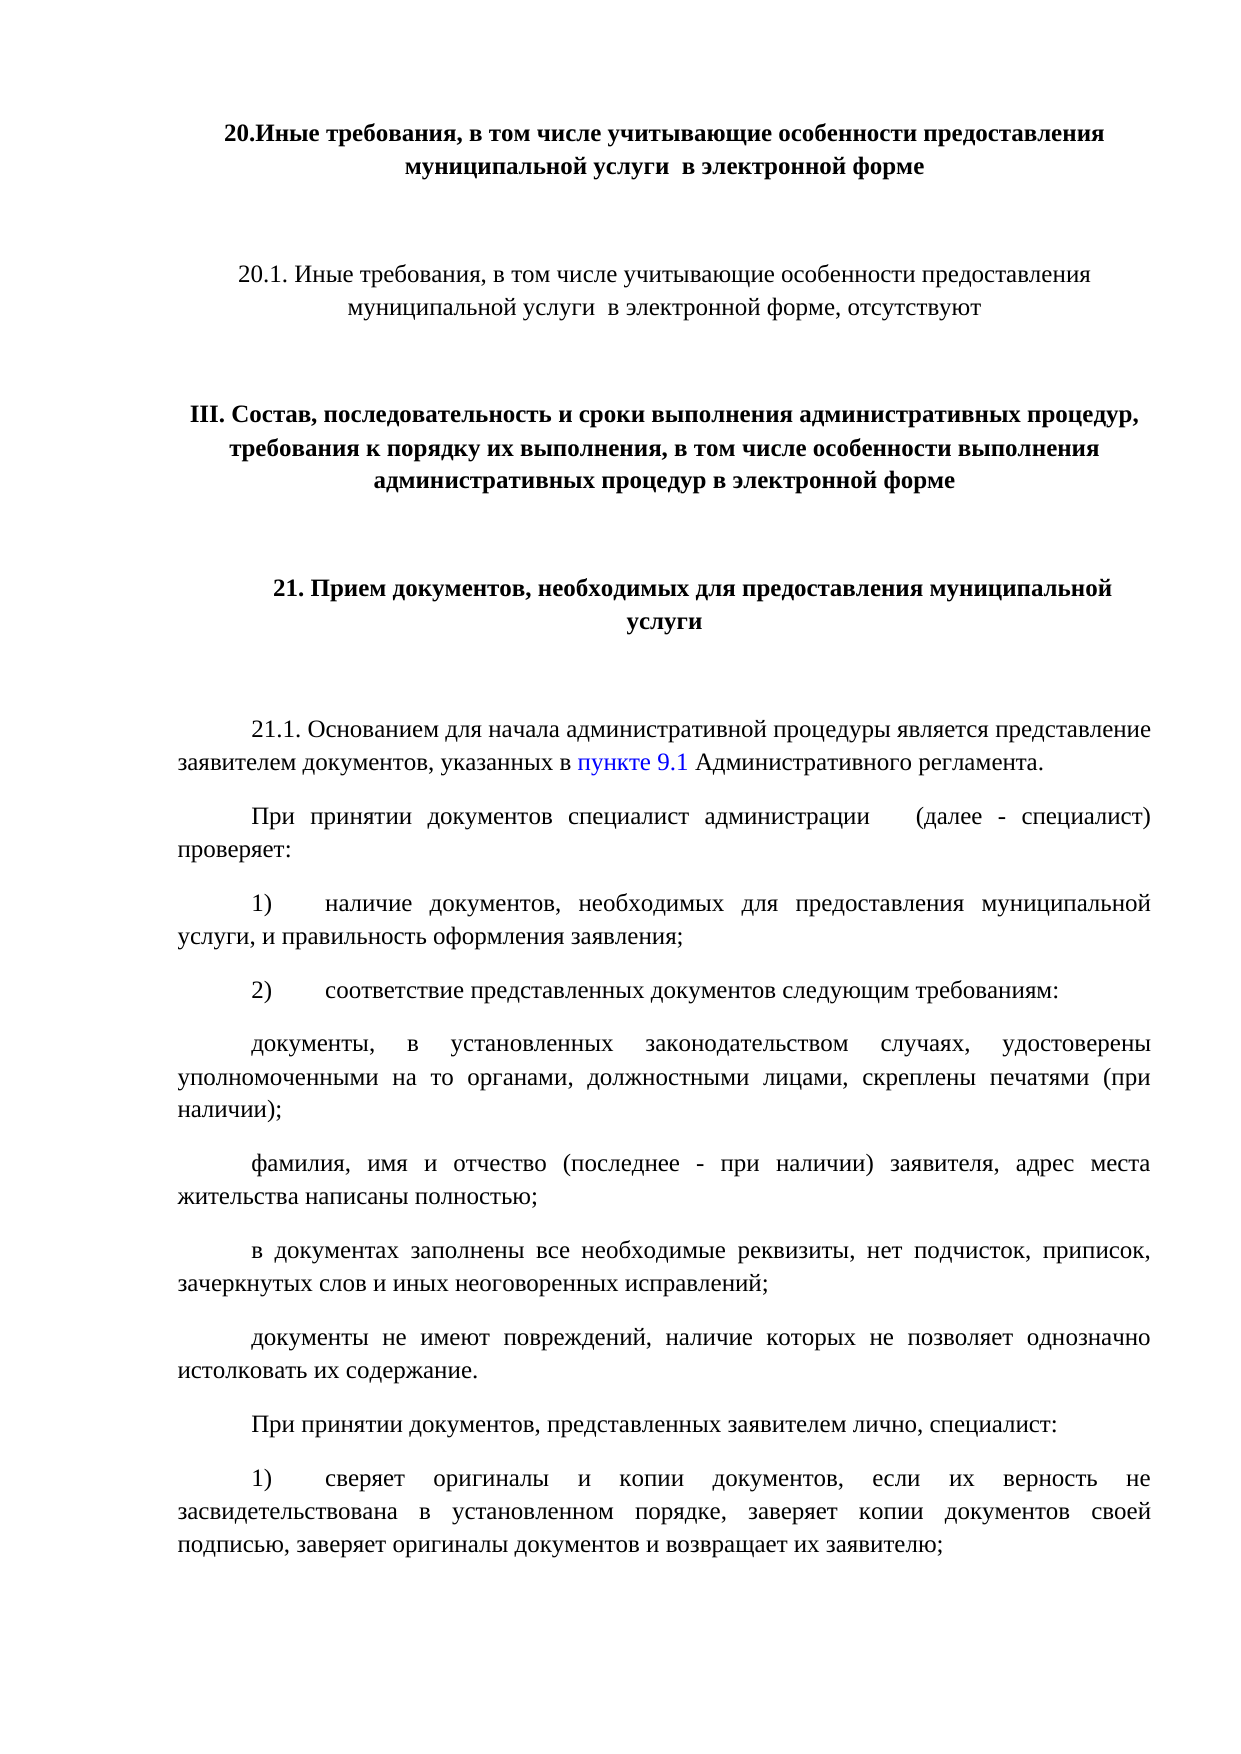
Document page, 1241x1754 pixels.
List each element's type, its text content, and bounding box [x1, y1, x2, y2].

text 1) сверяет оригиналы и копии документов, если их верность не засвидетельствована в установленном порядке, заверяет копии документов своей подписью, заверяет оригиналы документов и возвращает их заявителю; [177, 1463, 1152, 1558]
text в документах заполнены все необходимые реквизиты, нет подчисток, приписок, зачеркнутых слов и иных неоговоренных исправлений; [177, 1235, 1152, 1297]
text 21. Прием документов, необходимых для предоставления муниципальной услуги [177, 573, 1152, 635]
text фамилия, имя и отчество (последнее - при наличии) заявителя, адрес места жительства написаны полностью; [177, 1148, 1152, 1210]
text документы не имеют повреждений, наличие которых не позволяет однозначно истолковать их содержание. [177, 1322, 1152, 1384]
text документы, в установленных законодательством случаях, удостоверены уполномоченными на то органами, должностными лицами, скреплены печатями (при наличии); [177, 1028, 1152, 1123]
text 2) соответствие представленных документов следующим требованиям: [177, 975, 1152, 1003]
text 21.1. Основанием для начала административной процедуры является представление заявителем документов, указанных в пункте 9.1 Административного регламента. [177, 714, 1152, 776]
text 20.1. Иные требования, в том числе учитывающие особенности предоставления муниципальной услуги в электронной форме, отсутствуют [177, 259, 1152, 321]
text 1) наличие документов, необходимых для предоставления муниципальной услуги, и правильность оформления заявления; [177, 888, 1152, 949]
text При принятии документов, представленных заявителем лично, специалист: [177, 1409, 1152, 1438]
text III. Состав, последовательность и сроки выполнения административных процедур, требования к порядку их выполнения, в том числе особенности выполнения административных процедур в электронной форме [177, 399, 1152, 494]
text 20.Иные требования, в том числе учитывающие особенности предоставления муниципальной услуги в электронной форме [177, 118, 1152, 180]
text При принятии документов специалист администрации (далее - специалист) проверяет: [177, 801, 1152, 863]
